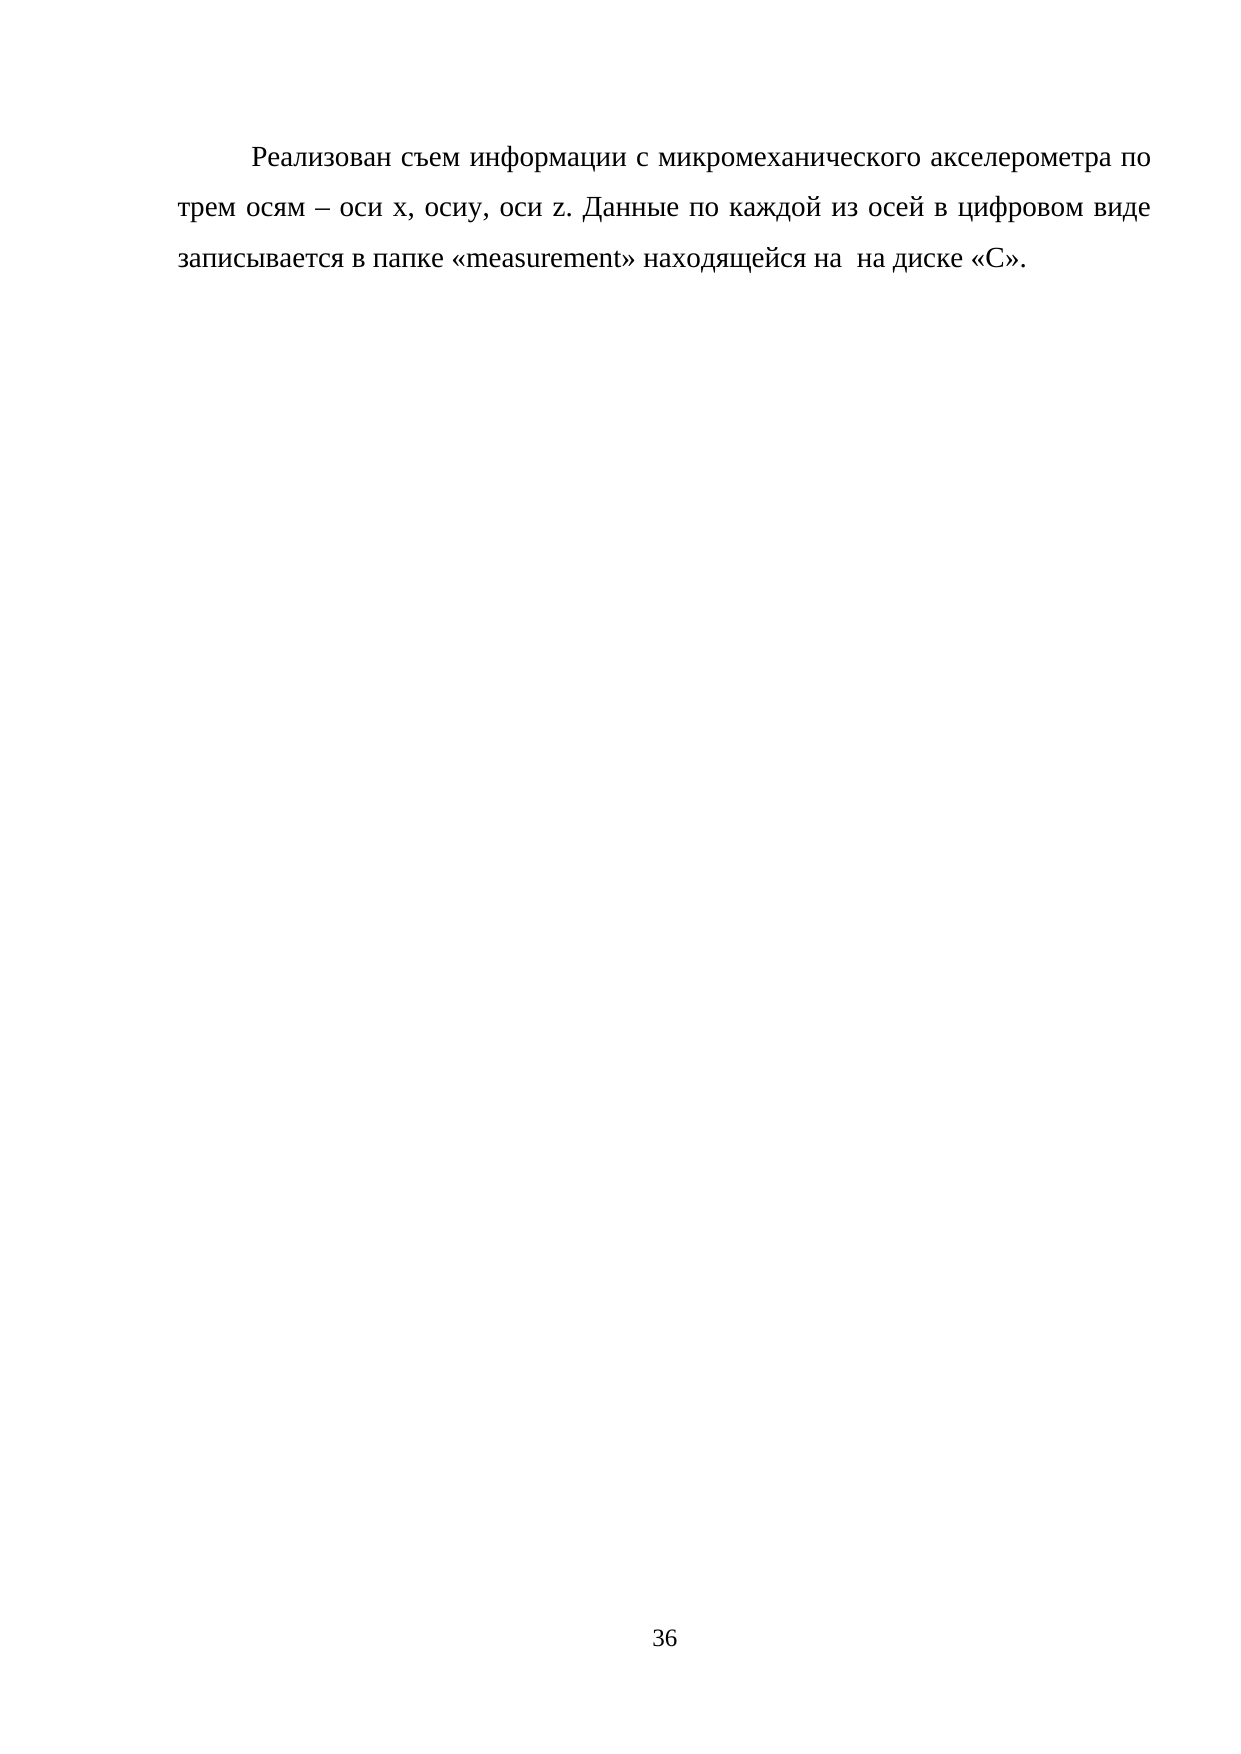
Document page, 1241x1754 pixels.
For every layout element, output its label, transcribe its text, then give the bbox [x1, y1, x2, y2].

text Реализован съем информации с микромеханического акселерометра по трем осям – оси x, осиy, оси z. Данные по каждой из осей в цифровом виде записывается в папке «measurement» находящейся на на диске «C». [177, 139, 1152, 273]
